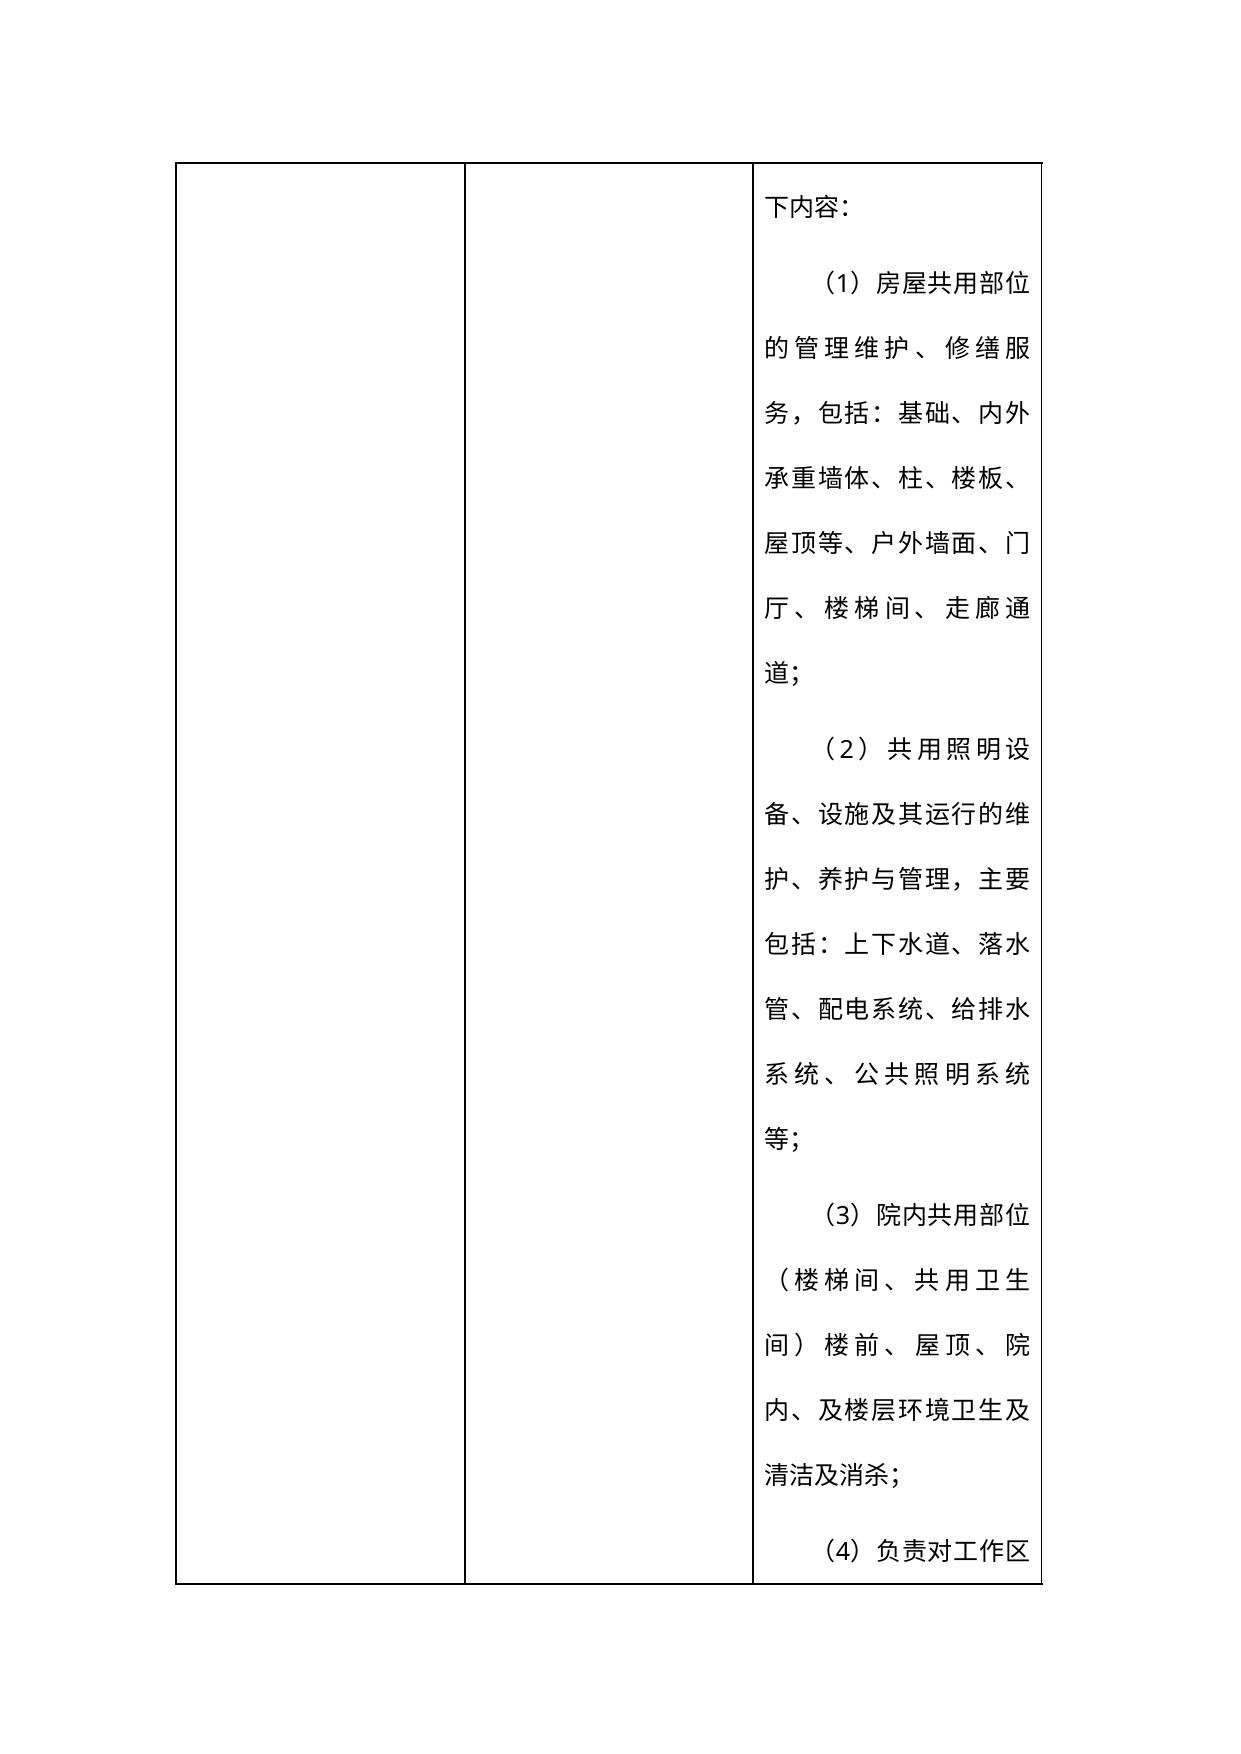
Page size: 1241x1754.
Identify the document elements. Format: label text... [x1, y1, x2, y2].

table_cell 1 [177, 164, 464, 1583]
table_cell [754, 164, 1041, 1583]
table_cell [466, 164, 752, 1583]
